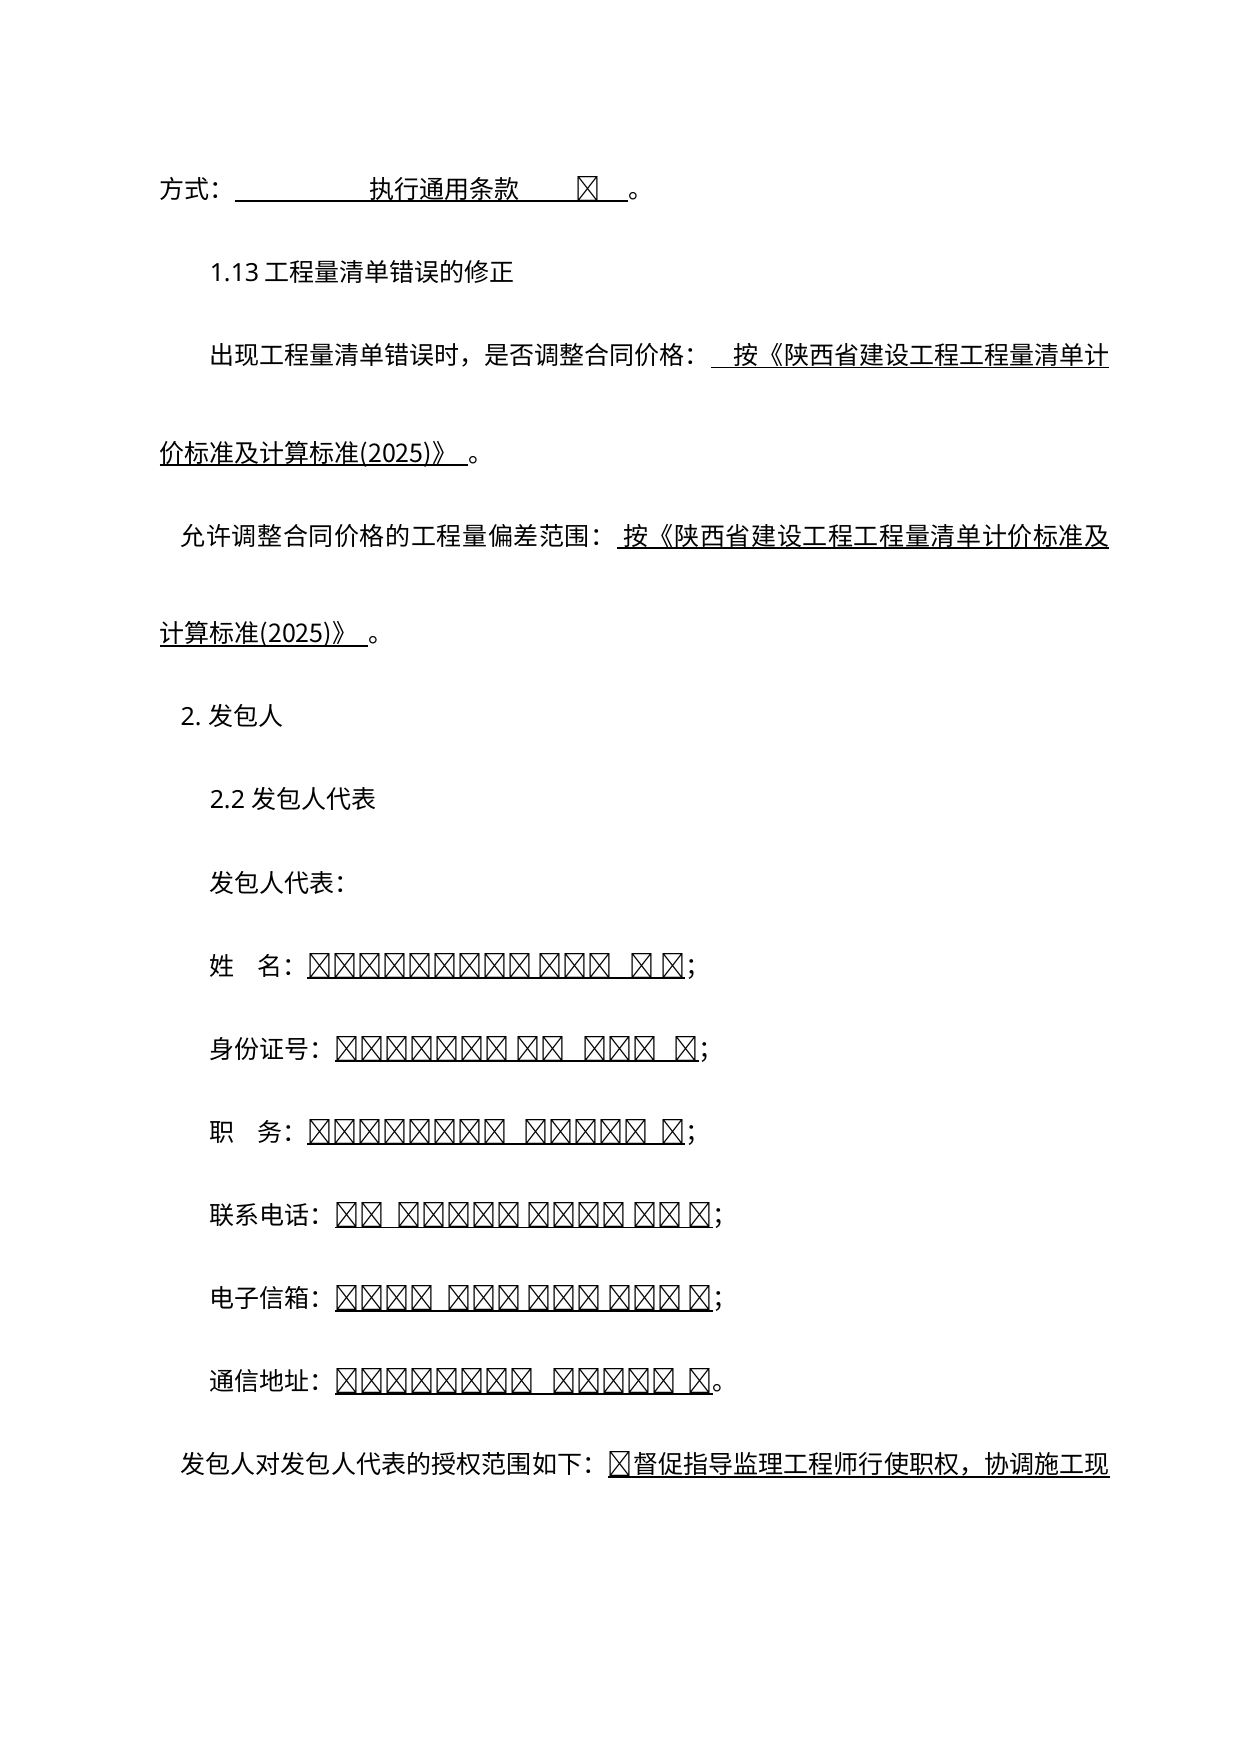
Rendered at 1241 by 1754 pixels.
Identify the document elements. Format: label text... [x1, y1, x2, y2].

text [159, 155, 1110, 220]
text 发包人代表： [159, 849, 1110, 914]
text 电子信箱：    ； [159, 1264, 1110, 1329]
text 身份证号：   ； [159, 1015, 1110, 1080]
text 职 务：  ； [159, 1098, 1110, 1163]
text 允许调整合同价格的工程量偏差范围： 按《陕西省建设工程工程量清单计价标准及计算标准(2025)》 。 [159, 502, 1110, 664]
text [159, 1431, 1110, 1496]
text 通信地址：  。 [159, 1347, 1110, 1412]
text 联系电话：    ； [159, 1181, 1110, 1246]
text 姓 名：   ； [159, 932, 1110, 997]
text 出现工程量清单错误时，是否调整合同价格： 按《陕西省建设工程工程量清单计价标准及计算标准(2025)》 。 [159, 321, 1110, 484]
text 2. 发包人 [159, 682, 1110, 747]
text 1.13工程量清单错误的修正 [159, 238, 1110, 303]
text 2.2 发包人代表 [159, 766, 1110, 831]
